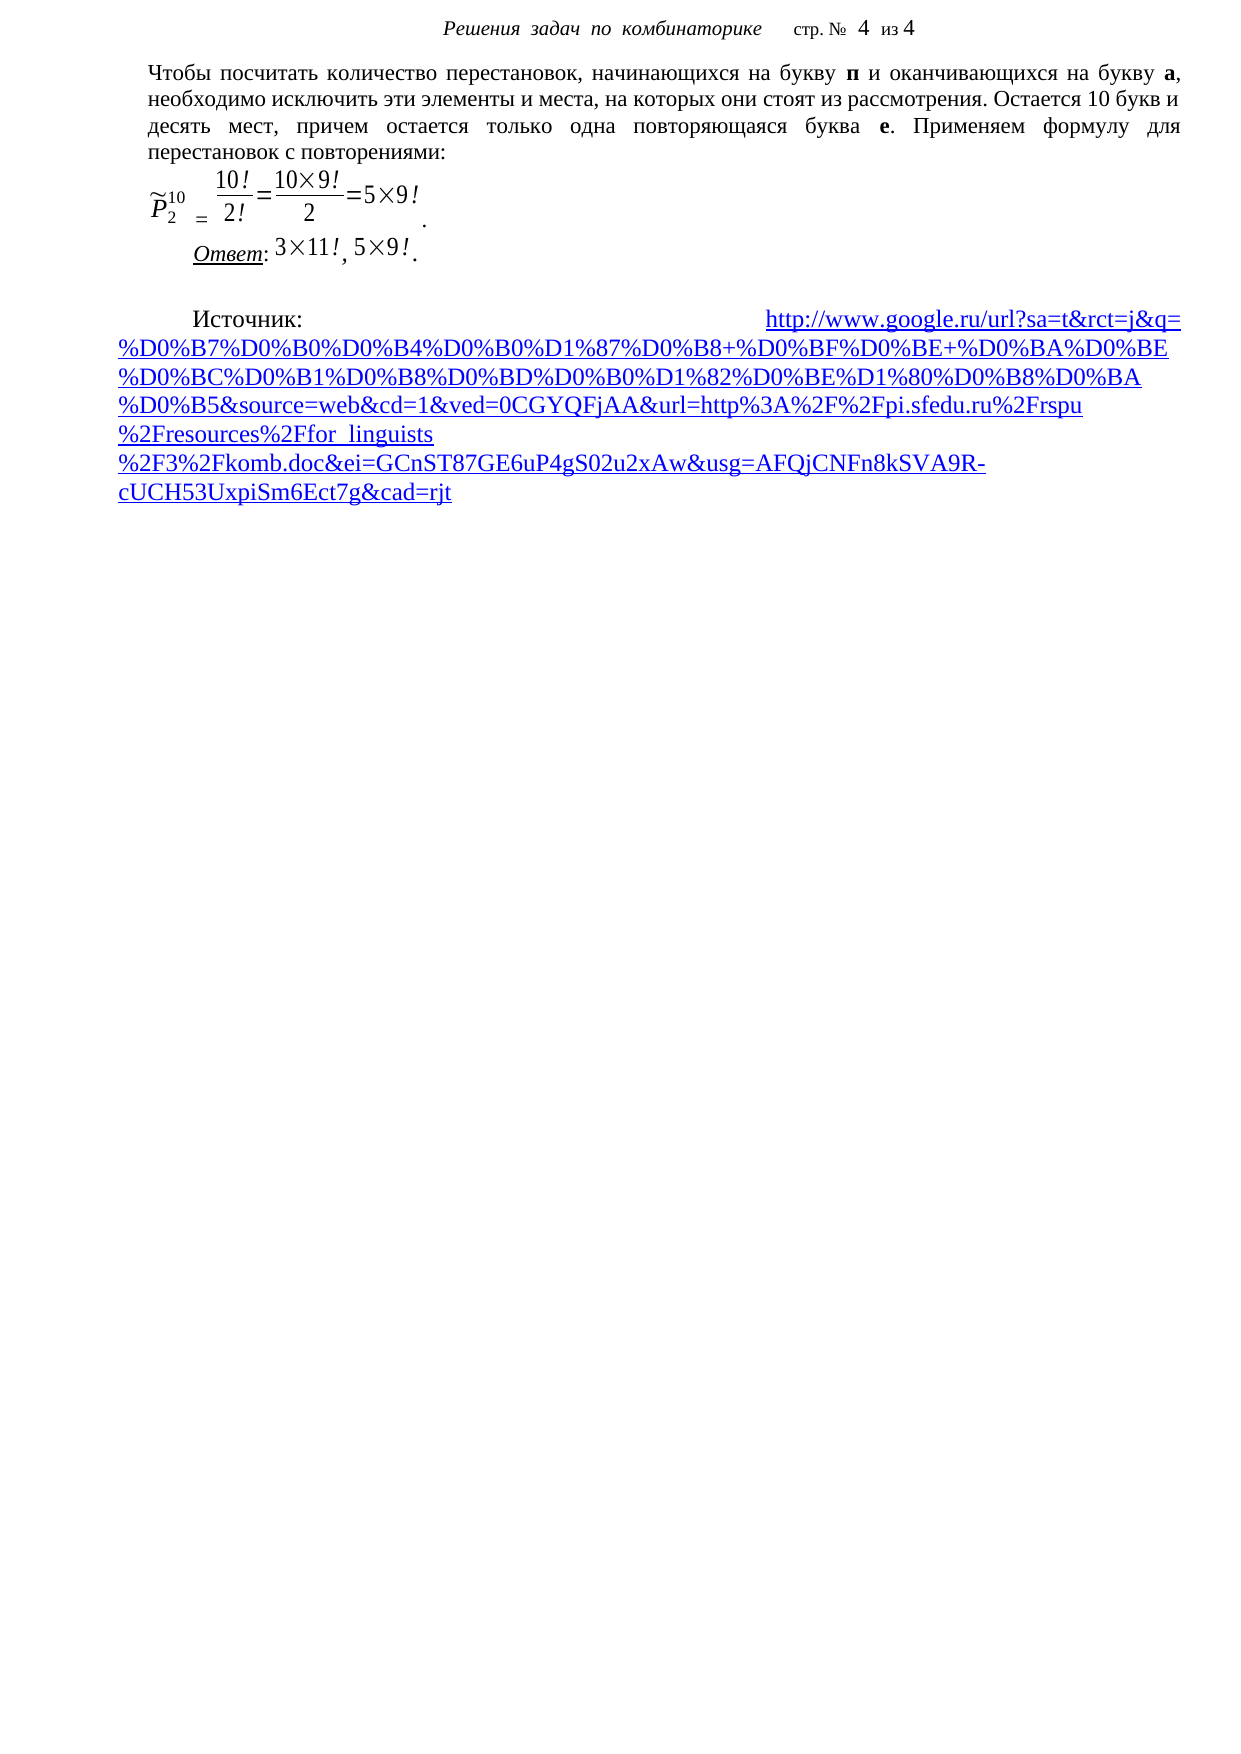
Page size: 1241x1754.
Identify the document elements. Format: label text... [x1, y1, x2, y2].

text = . [148, 164, 1181, 233]
text Чтобы посчитать количество перестановок, начинающихся на букву п и оканчивающихся на букву а, необходимо исключить эти элементы и места, на которых они стоят из рассмотрения. Остается 10 букв и десять мест, причем остается только одна повторяющаяся буква е. Применяем формулу для перестановок с повторениями: [148, 59, 1181, 164]
text Источник: http://www.google.ru/url?sa=t&rct=j&q=%D0%B7%D0%B0%D0%B4%D0%B0%D1%87%D0%B8+%D0%BF%D0%BE+%D0%BA%D0%BE%D0%BC%D0%B1%D0%B8%D0%BD%D0%B0%D1%82%D0%BE%D1%80%D0%B8%D0%BA%D0%B5&source=web&cd=1&ved=0CGYQFjAA&url=http%3A%2F%2Fpi.sfedu.ru%2Frspu%2Fresources%2Ffor_linguists%2F3%2Fkomb.doc&ei=GCnST87GE6uP4gS02u2xAw&usg=AFQjCNFn8kSVA9R-cUCH53UxpiSm6Ect7g&cad=rjt [118, 304, 1181, 506]
text Ответ: , . [118, 233, 1181, 267]
